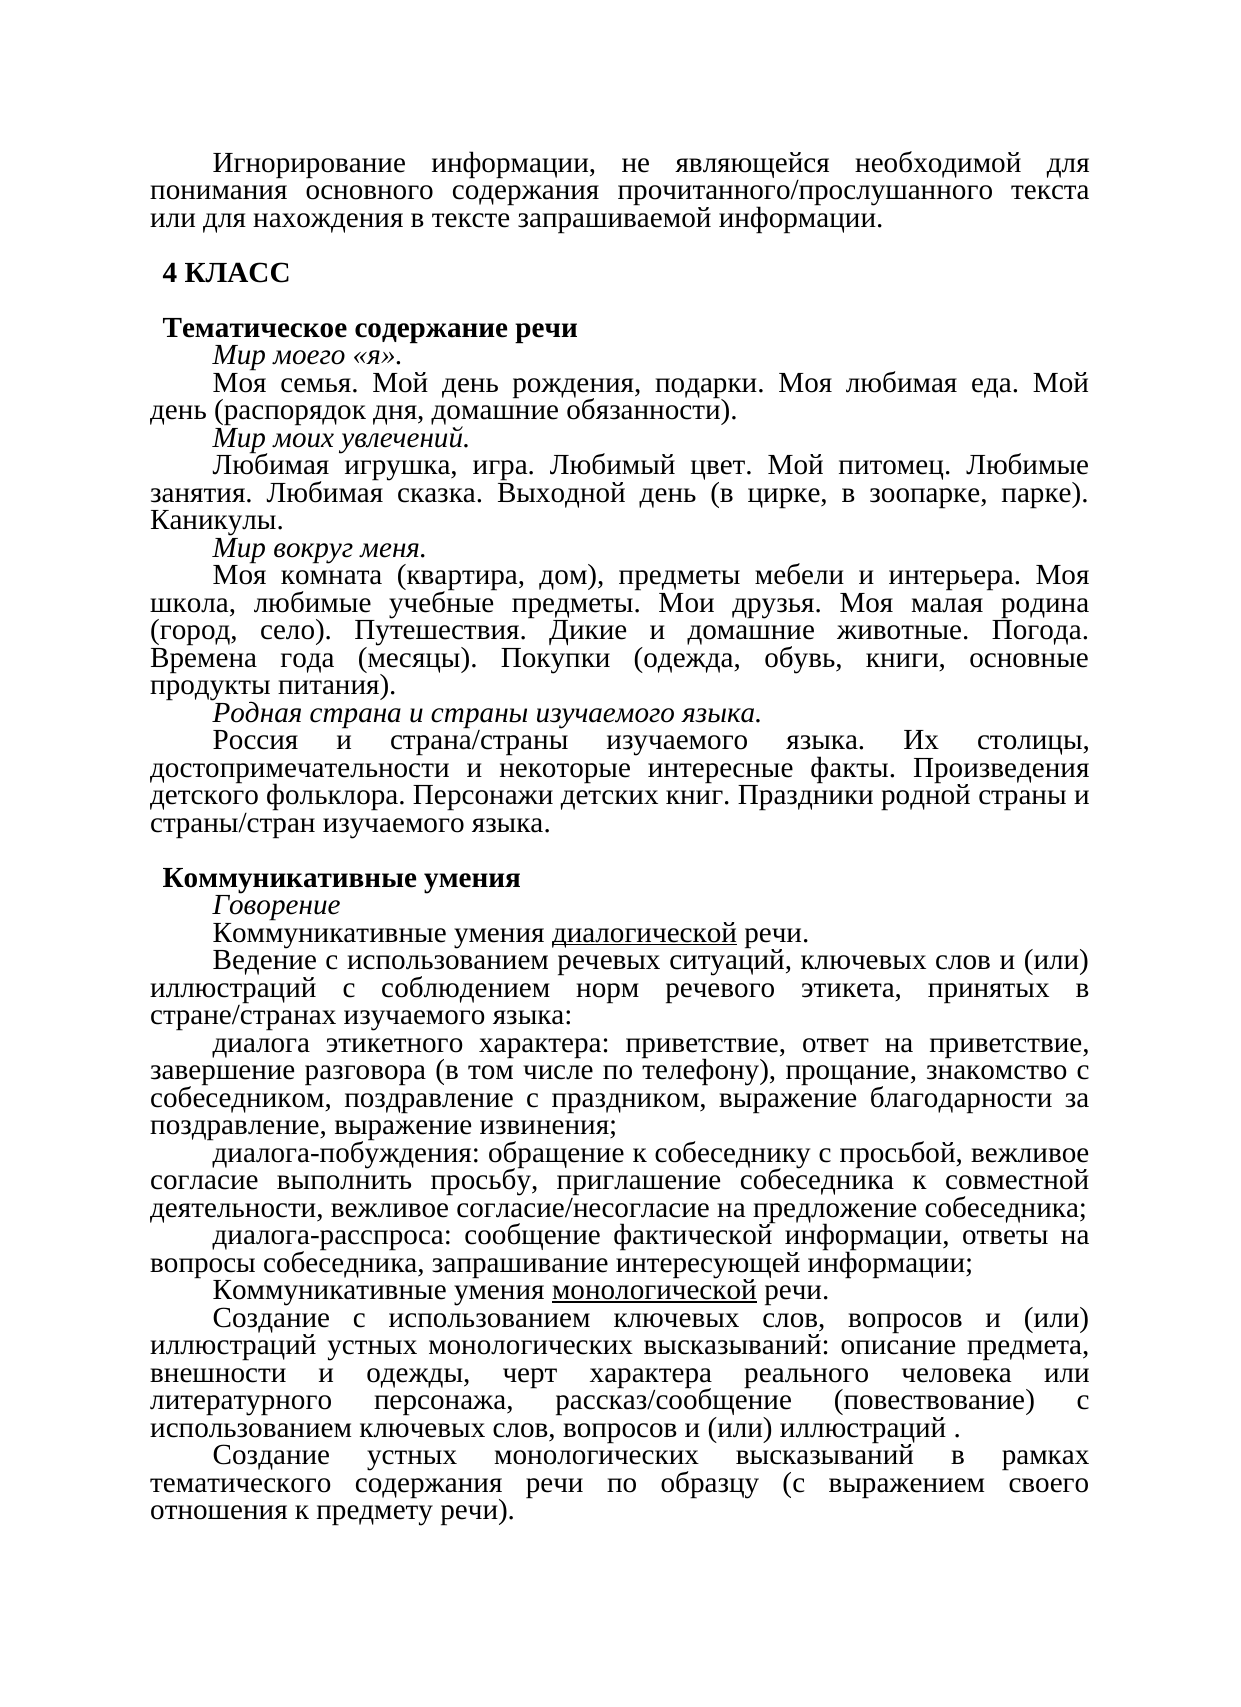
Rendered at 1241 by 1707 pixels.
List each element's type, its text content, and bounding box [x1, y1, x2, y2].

text Ведение с использованием речевых ситуаций, ключевых слов и (или) иллюстраций с соблюдением норм речевого этикета, принятых в стране/странах изучаемого языка: [150, 947, 1090, 1030]
text Игнорирование информации, не являющейся необходимой для понимания основного содержания прочитанного/прослушанного текста или для нахождения в тексте запрашиваемой информации. [150, 150, 1090, 232]
text Коммуникативные умения [162, 865, 1090, 892]
text Тематическое содержание речи [162, 315, 1090, 342]
text Коммуникативные умения монологической речи. [150, 1277, 1090, 1305]
text Мир моего «я». [150, 342, 1090, 370]
text Коммуникативные умения диалогической речи. [150, 920, 1090, 947]
text диалога этикетного характера: приветствие, ответ на приветствие, завершение разговора (в том числе по телефону), прощание, знакомство с собеседником, поздравление с праздником, выражение благодарности за поздравление, выражение извинения; [150, 1030, 1090, 1140]
text Моя комната (квартира, дом), предметы мебели и интерьера. Моя школа, любимые учебные предметы. Мои друзья. Моя малая родина (город, село). Путешествия. Дикие и домашние животные. Погода. Времена года (месяцы). Покупки (одежда, обувь, книги, основные продукты питания). [150, 562, 1090, 700]
text Любимая игрушка, игра. Любимый цвет. Мой питомец. Любимые занятия. Любимая сказка. Выходной день (в цирке, в зоопарке, парке). Каникулы. [150, 452, 1090, 535]
text диалога-расспроса: сообщение фактической информации, ответы на вопросы собеседника, запрашивание интересующей информации; [150, 1222, 1090, 1277]
text Мир вокруг меня. [150, 535, 1090, 562]
text Создание с использованием ключевых слов, вопросов и (или) иллюстраций устных монологических высказываний: описание предмета, внешности и одежды, черт характера реального человека или литературного персонажа, рассказ/сообщение (повествование) с использованием ключевых слов, вопросов и (или) иллюстраций . [150, 1305, 1090, 1442]
text диалога-побуждения: обращение к собеседнику с просьбой, вежливое согласие выполнить просьбу, приглашение собеседника к совместной деятельности, вежливое согласие/несогласие на предложение собеседника; [150, 1140, 1090, 1222]
text Говорение [150, 892, 1090, 920]
text Создание устных монологических высказываний в рамках тематического содержания речи по образцу (с выражением своего отношения к предмету речи). [150, 1442, 1090, 1525]
text 4 КЛАСС [162, 260, 1090, 287]
text Мир моих увлечений. [150, 425, 1090, 452]
text Россия и страна/страны изучаемого языка. Их столицы, достопримечательности и некоторые интересные факты. Произведения детского фольклора. Персонажи детских книг. Праздники родной страны и страны/стран изучаемого языка. [150, 727, 1090, 837]
text Родная страна и страны изучаемого языка. [150, 700, 1090, 727]
text Моя семья. Мой день рождения, подарки. Моя любимая еда. Мой день (распорядок дня, домашние обязанности). [150, 370, 1090, 425]
